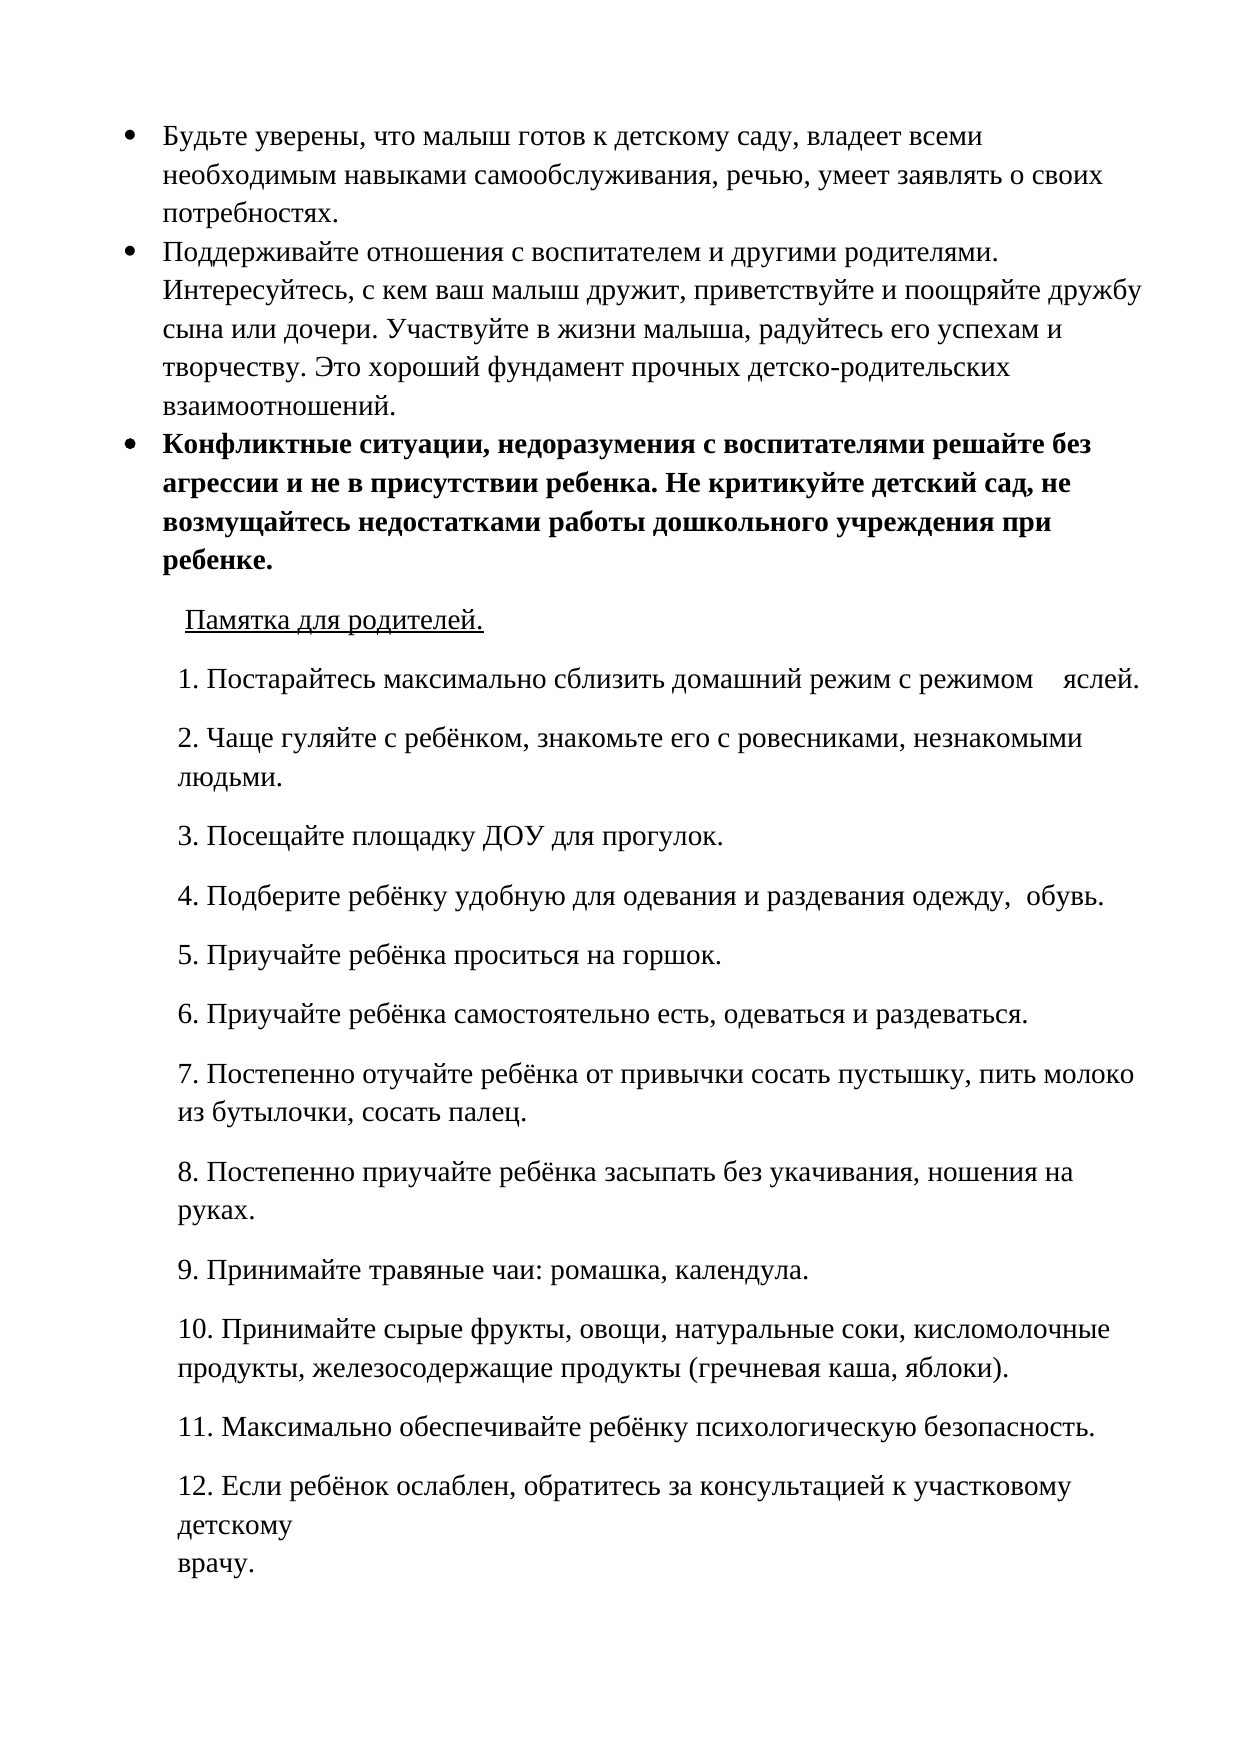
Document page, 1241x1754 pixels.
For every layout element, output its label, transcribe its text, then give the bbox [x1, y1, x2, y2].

text 10. Принимайте сырые фрукты, овощи, натуральные соки, кисломолочные продукты, железосодержащие продукты (гречневая каша, яблоки). [177, 1311, 1152, 1383]
text 1. Постарайтесь максимально сблизить домашний режим с режимом яслей. [177, 661, 1152, 695]
text 4. Подберите ребёнку удобную для одевания и раздевания одежду, обувь. [177, 878, 1152, 911]
list Поддерживайте отношения с воспитателем и другими родителями. Интересуйтесь, с кем ваш малыш дружит, приветствуйте и поощряйте дружбу сына или дочери. Участвуйте в жизни малыша, радуйтесь его успехам и творчеству. Это хороший фундамент прочных детско-родительских взаимоотношений. [125, 234, 1152, 422]
text 7. Постепенно отучайте ребёнка от привычки сосать пустышку, пить молоко из бутылочки, сосать палец. [177, 1056, 1152, 1128]
text 8. Постепенно приучайте ребёнка засыпать без укачивания, ношения на руках. [177, 1154, 1152, 1226]
list Будьте уверены, что малыш готов к детскому саду, владеет всеми необходимым навыками самообслуживания, речью, умеет заявлять о своих потребностях. [125, 118, 1152, 229]
text 5. Приучайте ребёнка проситься на горшок. [177, 937, 1152, 971]
text 12. Если ребёнок ослаблен, обратитесь за консультацией к участковому детскому врачу. [177, 1468, 1152, 1579]
list Конфликтные ситуации, недоразумения с воспитателями решайте без агрессии и не в присутствии ребенка. Не критикуйте детский сад, не возмущайтесь недостатками работы дошкольного учреждения при ребенке. [125, 427, 1152, 576]
text 2. Чаще гуляйте с ребёнком, знакомьте его с ровесниками, незнакомыми людьми. [177, 721, 1152, 793]
text 3. Посещайте площадку ДОУ для прогулок. [177, 818, 1152, 852]
text Памятка для родителей. [177, 602, 1152, 635]
text 11. Максимально обеспечивайте ребёнку психологическую безопасность. [177, 1409, 1152, 1443]
text 6. Приучайте ребёнка самостоятельно есть, одеваться и раздеваться. [177, 997, 1152, 1030]
text 9. Принимайте травяные чаи: ромашка, календула. [177, 1252, 1152, 1285]
